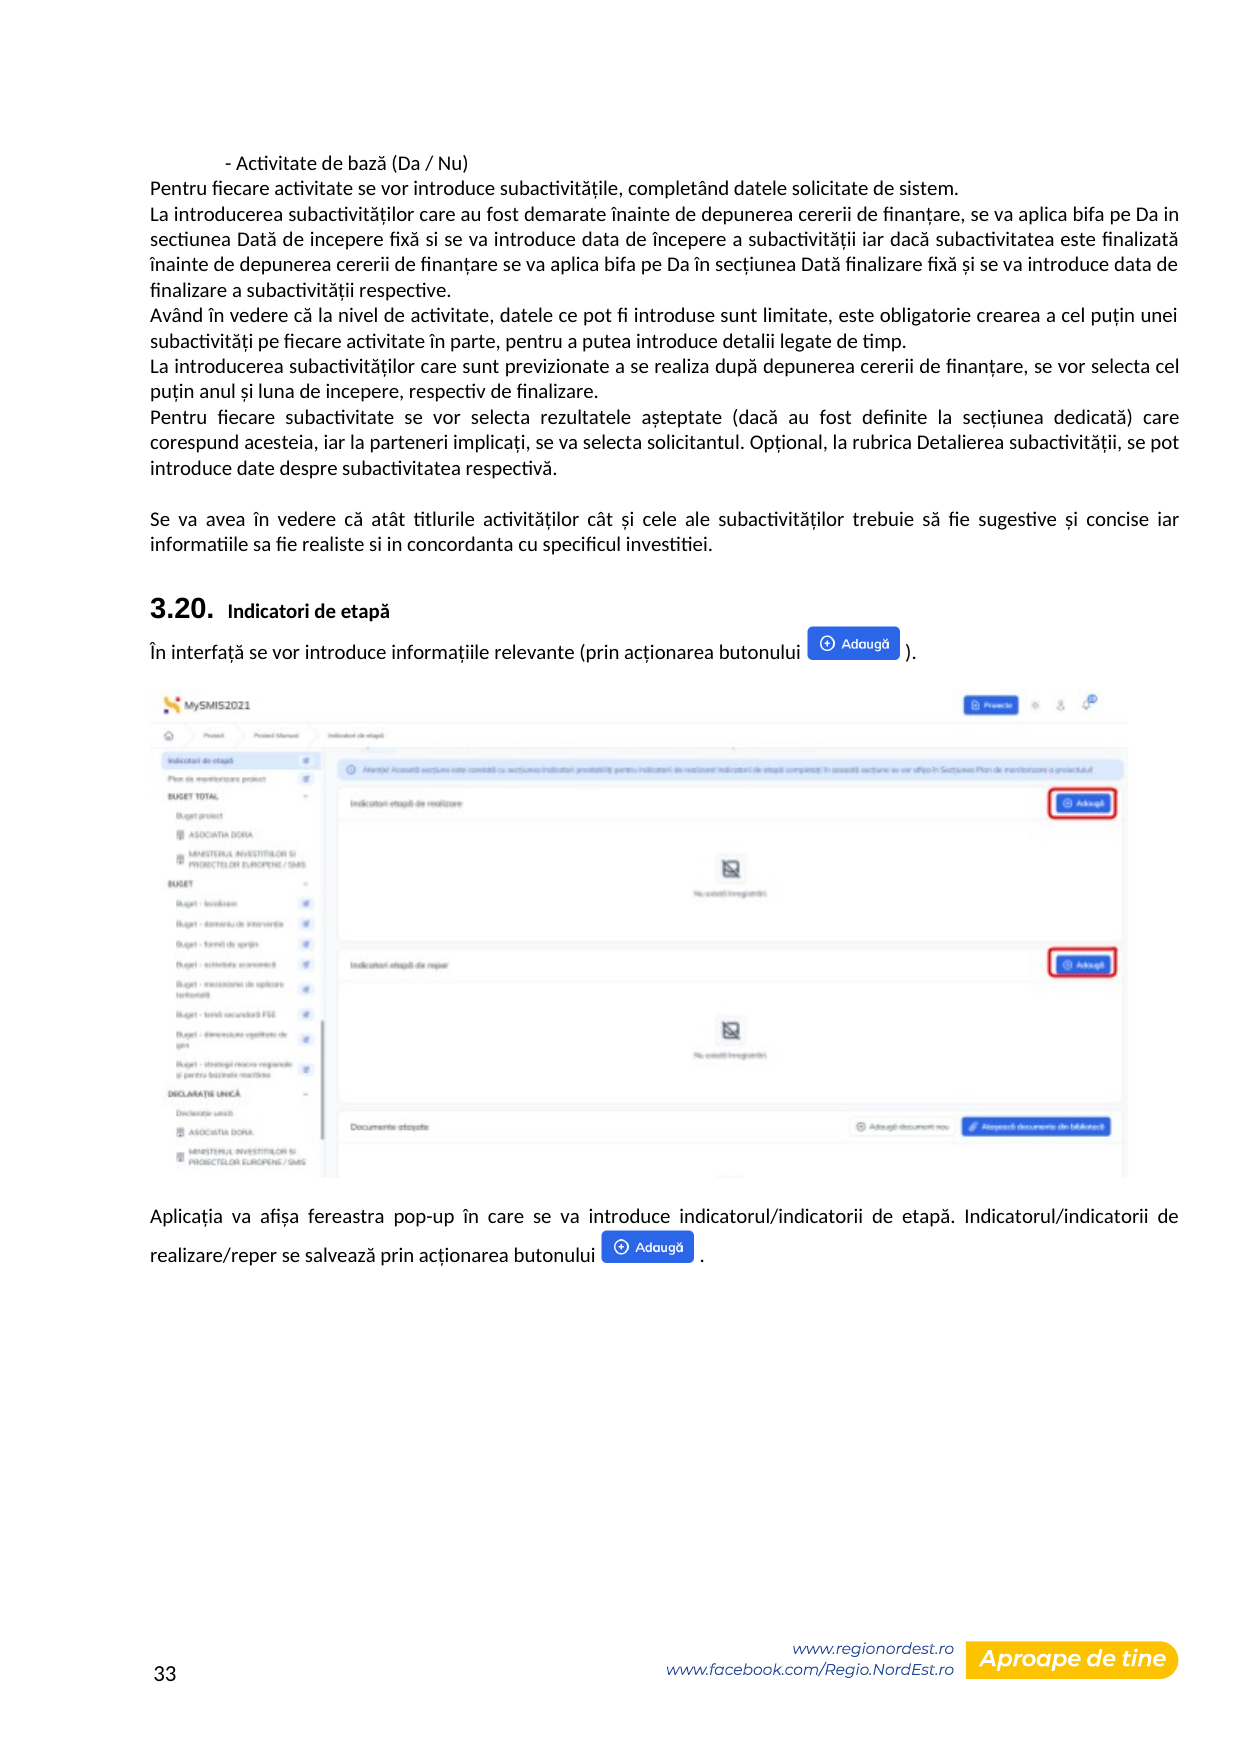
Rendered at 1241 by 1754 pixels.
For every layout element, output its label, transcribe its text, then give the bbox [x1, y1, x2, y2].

text - Activitate de bază (Da / Nu) [225, 150, 1181, 175]
text Pentru fiecare subactivitate se vor selecta rezultatele așteptate (dacă au fost definite la secțiunea dedicată) care corespund acesteia, iar la parteneri implicați, se va selecta solicitantul. Opțional, la rubrica Detalierea subactivității, se pot introduce date despre subactivitatea respectivă. [150, 404, 1181, 480]
picture [150, 689, 1129, 1178]
text Se va avea în vedere că atât titlurile activităților cât și cele ale subactivităților trebuie să fie sugestive și concise iar informatiile sa fie realiste si in concordanta cu specificul investitiei. [150, 506, 1181, 557]
subtitle Indicatori de etapă [150, 591, 1181, 625]
text Pentru fiecare activitate se vor introduce subactivitățile, completând datele solicitate de sistem. [150, 175, 1181, 201]
text La introducerea subactivităților care au fost demarate înainte de depunerea cererii de finanțare, se va aplica bifa pe Da in sectiunea Dată de incepere fixă si se va introduce data de începere a subactivității iar dacă subactivitatea este finalizată înainte de depunerea cererii de finanțare se va aplica bifa pe Da în secțiunea Dată finalizare fixă și se va introduce data de finalizare a subactivității respective. [150, 201, 1181, 302]
picture [806, 624, 901, 660]
text La introducerea subactivităților care sunt previzionate a se realiza după depunerea cererii de finanțare, se vor selecta cel puțin anul și luna de incepere, respectiv de finalizare. [150, 353, 1181, 404]
text Aplicația va afișa fereastra pop-up în care se va introduce indicatorul/indicatorii de etapă. Indicatorul/indicatorii de realizare/reper se salvează prin acționarea butonului . [150, 1203, 1181, 1268]
picture [601, 1228, 695, 1263]
text Având în vedere că la nivel de activitate, datele ce pot fi introduse sunt limitate, este obligatorie crearea a cel puțin unei subactivități pe fiecare activitate în parte, pentru a putea introduce detalii legate de timp. [150, 302, 1181, 353]
text În interfață se vor introduce informațiile relevante (prin acționarea butonului ). [150, 625, 1181, 664]
